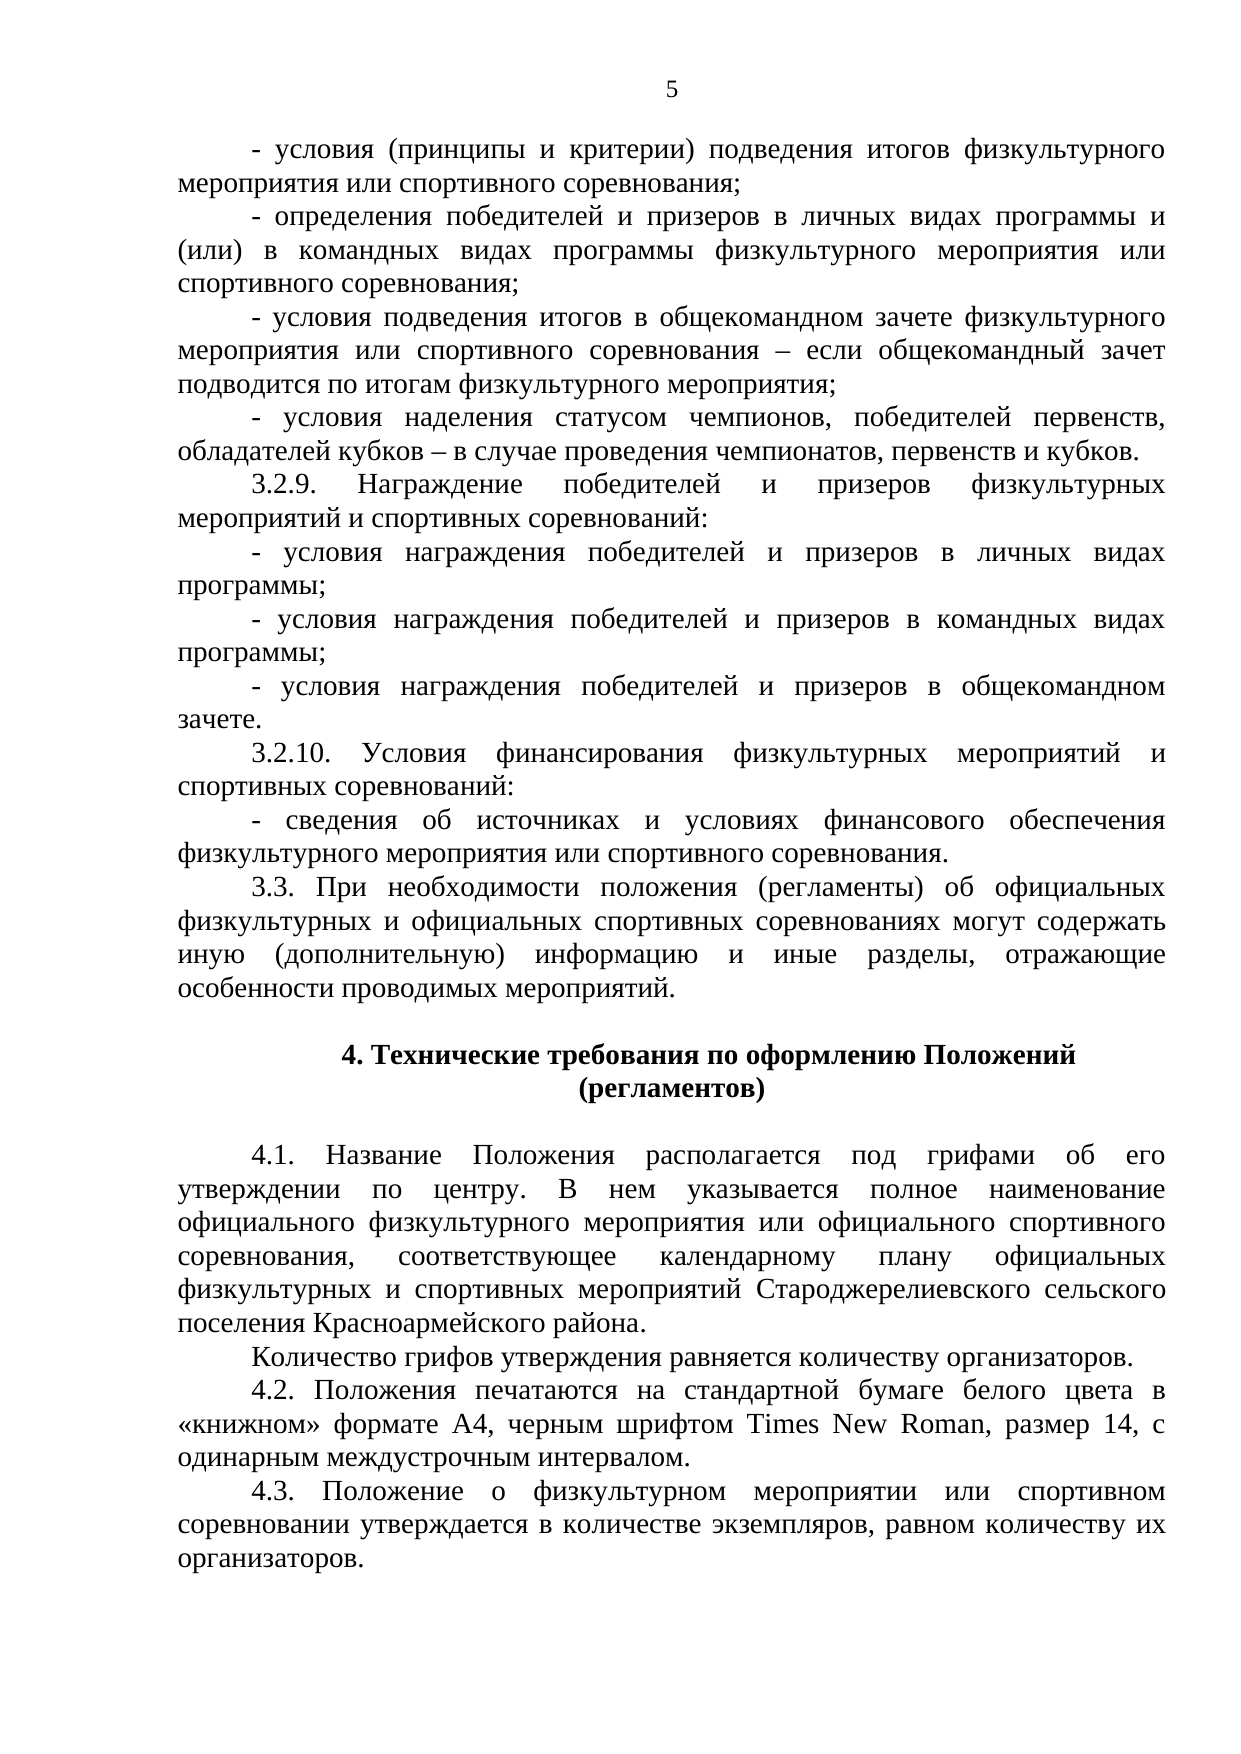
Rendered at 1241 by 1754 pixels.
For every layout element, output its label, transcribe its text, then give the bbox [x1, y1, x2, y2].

text - сведения об источниках и условиях финансового обеспечения физкультурного мероприятия или спортивного соревнования. [177, 802, 1167, 869]
text 4.1. Название Положения располагается под грифами об его утверждении по центру. В нем указывается полное наименование официального физкультурного мероприятия или официального спортивного соревнования, соответствующее календарному плану официальных физкультурных и спортивных мероприятий Староджерелиевского сельского поселения Красноармейского района. [177, 1137, 1167, 1339]
text - условия награждения победителей и призеров в общекомандном зачете. [177, 668, 1167, 735]
text 4.3. Положение о физкультурном мероприятии или спортивном соревновании утверждается в количестве экземпляров, равном количеству их организаторов. [177, 1473, 1167, 1573]
text - условия подведения итогов в общекомандном зачете физкультурного мероприятия или спортивного соревнования – если общекомандный зачет подводится по итогам физкультурного мероприятия; [177, 299, 1167, 399]
text - условия награждения победителей и призеров в личных видах программы; [177, 534, 1167, 601]
text - условия наделения статусом чемпионов, победителей первенств, обладателей кубков – в случае проведения чемпионатов, первенств и кубков. [177, 399, 1167, 467]
text Количество грифов утверждения равняется количеству организаторов. [177, 1339, 1167, 1372]
text 3.2.10. Условия финансирования физкультурных мероприятий и спортивных соревнований: [177, 735, 1167, 802]
text - определения победителей и призеров в личных видах программы и (или) в командных видах программы физкультурного мероприятия или спортивного соревнования; [177, 198, 1167, 299]
text - условия (принципы и критерии) подведения итогов физкультурного мероприятия или спортивного соревнования; [177, 131, 1167, 198]
text 4. Технические требования по оформлению Положений (регламентов) [177, 1037, 1167, 1104]
text 4.2. Положения печатаются на стандартной бумаге белого цвета в «книжном» формате А4, черным шрифтом Times New Roman, размер 14, с одинарным междустрочным интервалом. [177, 1372, 1167, 1473]
text - условия награждения победителей и призеров в командных видах программы; [177, 601, 1167, 668]
text 3.2.9. Награждение победителей и призеров физкультурных мероприятий и спортивных соревнований: [177, 467, 1167, 534]
text 3.3. При необходимости положения (регламенты) об официальных физкультурных и официальных спортивных соревнованиях могут содержать иную (дополнительную) информацию и иные разделы, отражающие особенности проводимых мероприятий. [177, 869, 1167, 1003]
